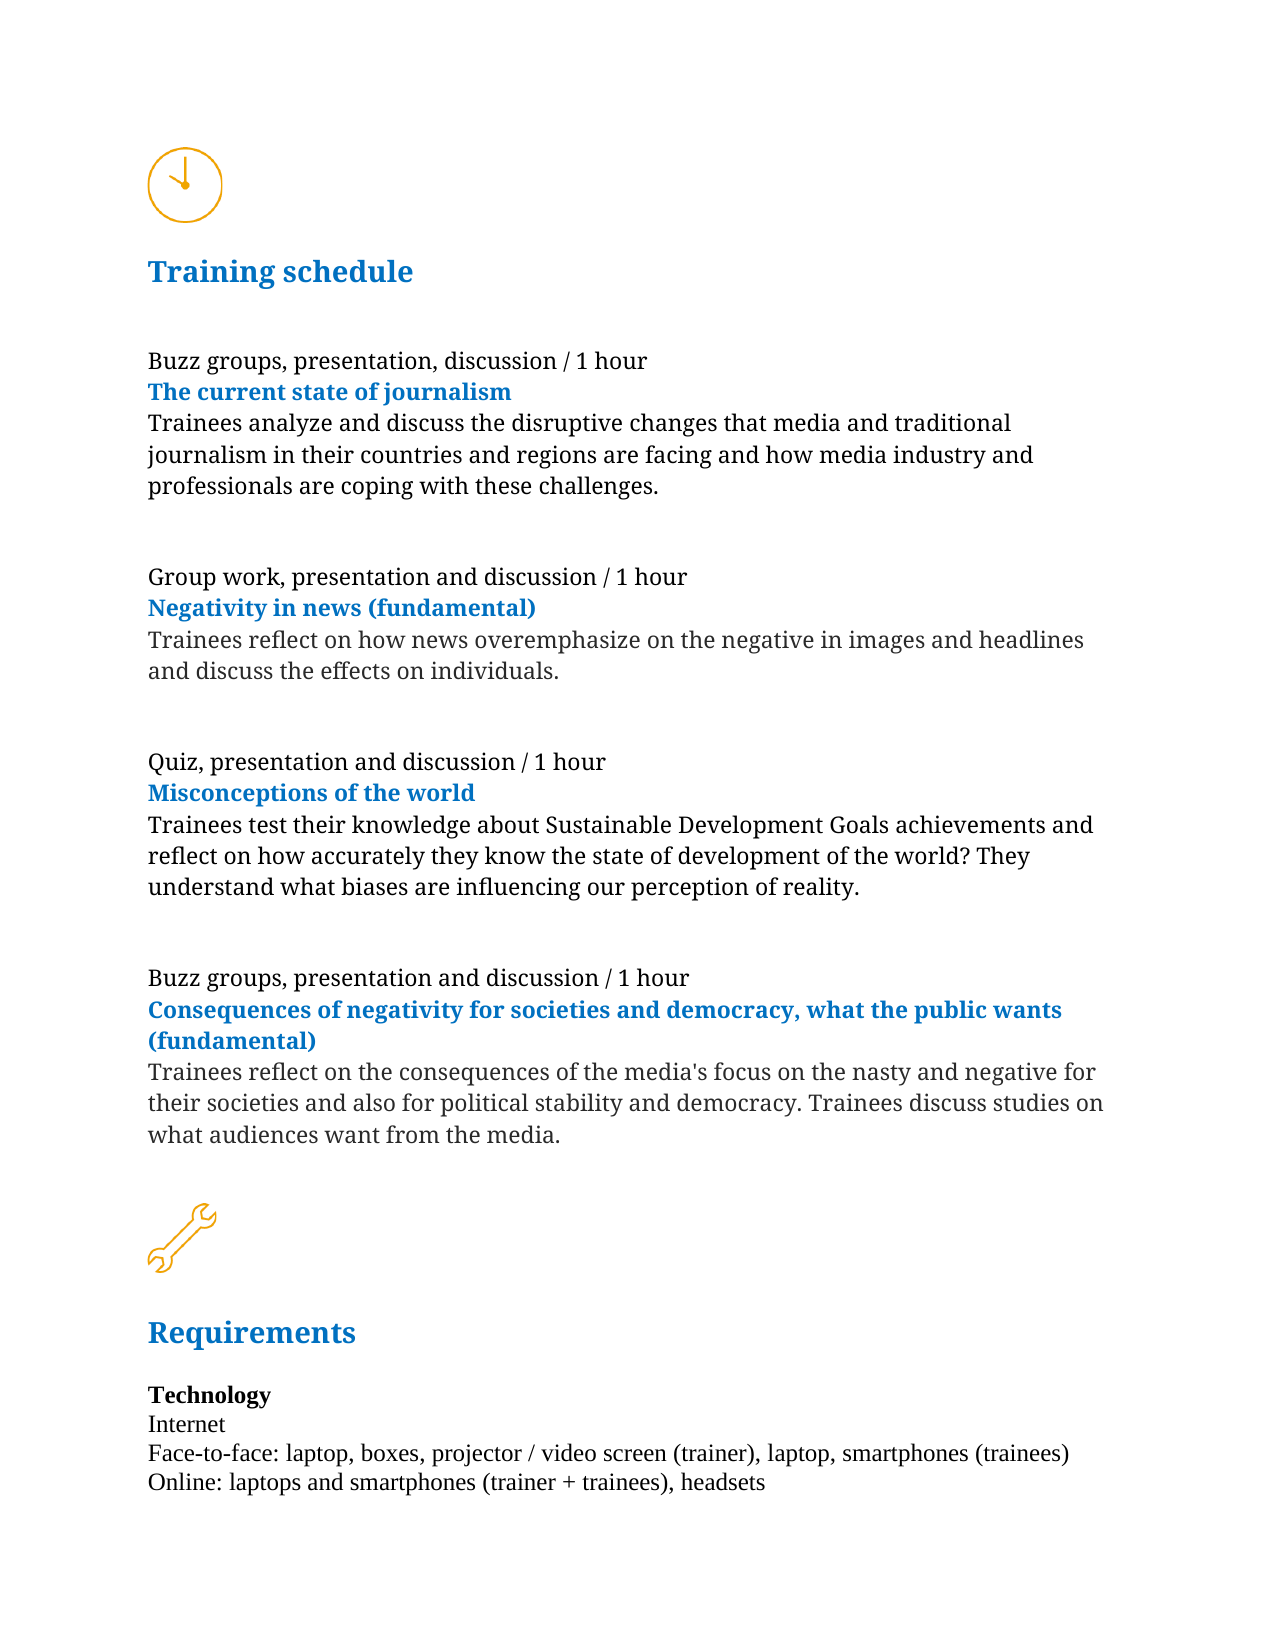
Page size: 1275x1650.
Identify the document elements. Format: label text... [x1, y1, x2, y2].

text Trainees reflect on how news overemphasize on the negative in images and headlines and discuss the effects on individuals. [148, 623, 1127, 686]
text Trainees test their knowledge about Sustainable Development Goals achievements and reflect on how accurately they know the state of development of the world? They understand what biases are influencing our perception of reality. [148, 808, 1127, 902]
text Trainees analyze and discuss the disruptive changes that media and traditional journalism in their countries and regions are facing and how media industry and professionals are coping with these challenges. [148, 407, 1127, 501]
text The current state of journalism [148, 376, 1127, 407]
text Quiz, presentation and discussion / 1 hour [148, 746, 1127, 777]
text Internet [148, 1409, 1127, 1438]
text Online: laptops and smartphones (trainer + trainees), headsets [148, 1467, 1127, 1496]
text Buzz groups, presentation and discussion / 1 hour [148, 962, 1127, 993]
text Buzz groups, presentation, discussion / 1 hour [148, 345, 1127, 376]
text Trainees reflect on the consequences of the media's focus on the nasty and negative for their societies and also for political stability and democracy. Trainees discuss studies on what audiences want from the media. [148, 1056, 1127, 1150]
text Consequences of negativity for societies and democracy, what the public wants (fundamental) [148, 993, 1127, 1056]
text Misconceptions of the world [148, 777, 1127, 808]
text Requirements [148, 1312, 1127, 1352]
text Negativity in news (fundamental) [148, 592, 1127, 623]
picture [147, 1203, 217, 1273]
text Face-to-face: laptop, boxes, projector / video screen (trainer), laptop, smartphones (trainees) [148, 1438, 1127, 1467]
text Training schedule [148, 251, 1127, 291]
text Group work, presentation and discussion / 1 hour [148, 561, 1127, 592]
text Technology [148, 1381, 1127, 1409]
picture [147, 147, 223, 223]
